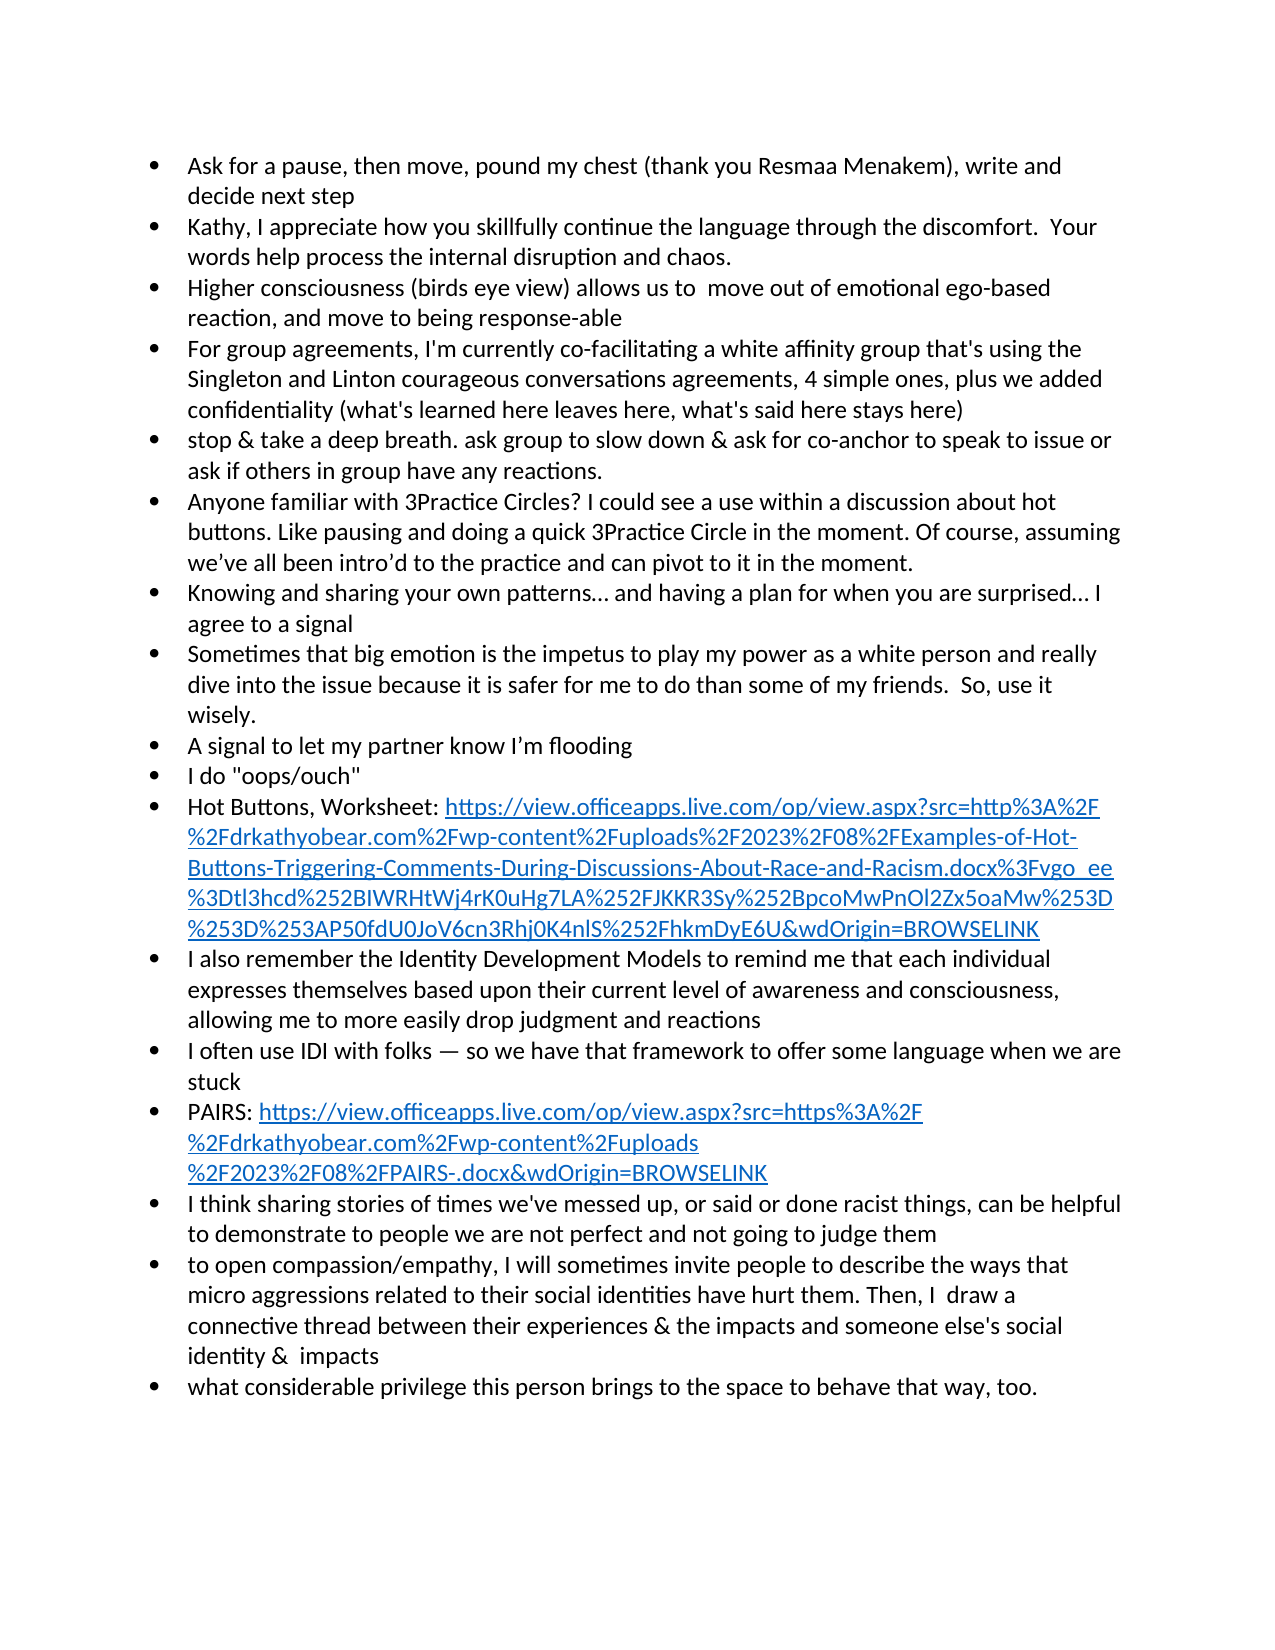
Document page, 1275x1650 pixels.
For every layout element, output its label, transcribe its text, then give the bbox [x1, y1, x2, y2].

list I often use IDI with folks — so we have that framework to offer some language when we are stuck [150, 1035, 1125, 1096]
list Ask for a pause, then move, pound my chest (thank you Resmaa Menakem), write and decide next step [150, 150, 1125, 211]
list I do "oops/ouch" [150, 760, 1125, 791]
list For group agreements, I'm currently co-facilitating a white affinity group that's using the Singleton and Linton courageous conversations agreements, 4 simple ones, plus we added confidentiality (what's learned here leaves here, what's said here stays here) [150, 333, 1125, 425]
list PAIRS: https://view.officeapps.live.com/op/view.aspx?src=https%3A%2F%2Fdrkathyobear.com%2Fwp-content%2Fuploads%2F2023%2F08%2FPAIRS-.docx&wdOrigin=BROWSELINK [150, 1096, 1125, 1188]
list Hot Buttons, Worksheet: https://view.officeapps.live.com/op/view.aspx?src=http%3A%2F%2Fdrkathyobear.com%2Fwp-content%2Fuploads%2F2023%2F08%2FExamples-of-Hot-Buttons-Triggering-Comments-During-Discussions-About-Race-and-Racism.docx%3Fvgo_ee%3Dtl3hcd%252BIWRHtWj4rK0uHg7LA%252FJKKR3Sy%252BpcoMwPnOl2Zx5oaMw%253D%253D%253AP50fdU0JoV6cn3Rhj0K4nlS%252FhkmDyE6U&wdOrigin=BROWSELINK [150, 791, 1125, 943]
list I also remember the Identity Development Models to remind me that each individual expresses themselves based upon their current level of awareness and consciousness, allowing me to more easily drop judgment and reactions [150, 943, 1125, 1035]
list Higher consciousness (birds eye view) allows us to move out of emotional ego-based reaction, and move to being response-able [150, 272, 1125, 333]
list Sometimes that big emotion is the impetus to play my power as a white person and really dive into the issue because it is safer for me to do than some of my friends. So, use it wisely. [150, 638, 1125, 730]
list A signal to let my partner know I’m flooding [150, 730, 1125, 760]
list Knowing and sharing your own patterns… and having a plan for when you are surprised… I agree to a signal [150, 577, 1125, 638]
list Anyone familiar with 3Practice Circles? I could see a use within a discussion about hot buttons. Like pausing and doing a quick 3Practice Circle in the moment. Of course, assuming we’ve all been intro’d to the practice and can pivot to it in the moment. [150, 486, 1125, 577]
list what considerable privilege this person brings to the space to behave that way, too. [150, 1371, 1125, 1401]
list I think sharing stories of times we've messed up, or said or done racist things, can be helpful to demonstrate to people we are not perfect and not going to judge them [150, 1188, 1125, 1249]
list stop & take a deep breath. ask group to slow down & ask for co-anchor to speak to issue or ask if others in group have any reactions. [150, 425, 1125, 486]
list Kathy, I appreciate how you skillfully continue the language through the discomfort. Your words help process the internal disruption and chaos. [150, 211, 1125, 272]
list to open compassion/empathy, I will sometimes invite people to describe the ways that micro aggressions related to their social identities have hurt them. Then, I draw a connective thread between their experiences & the impacts and someone else's social identity & impacts [150, 1249, 1125, 1371]
